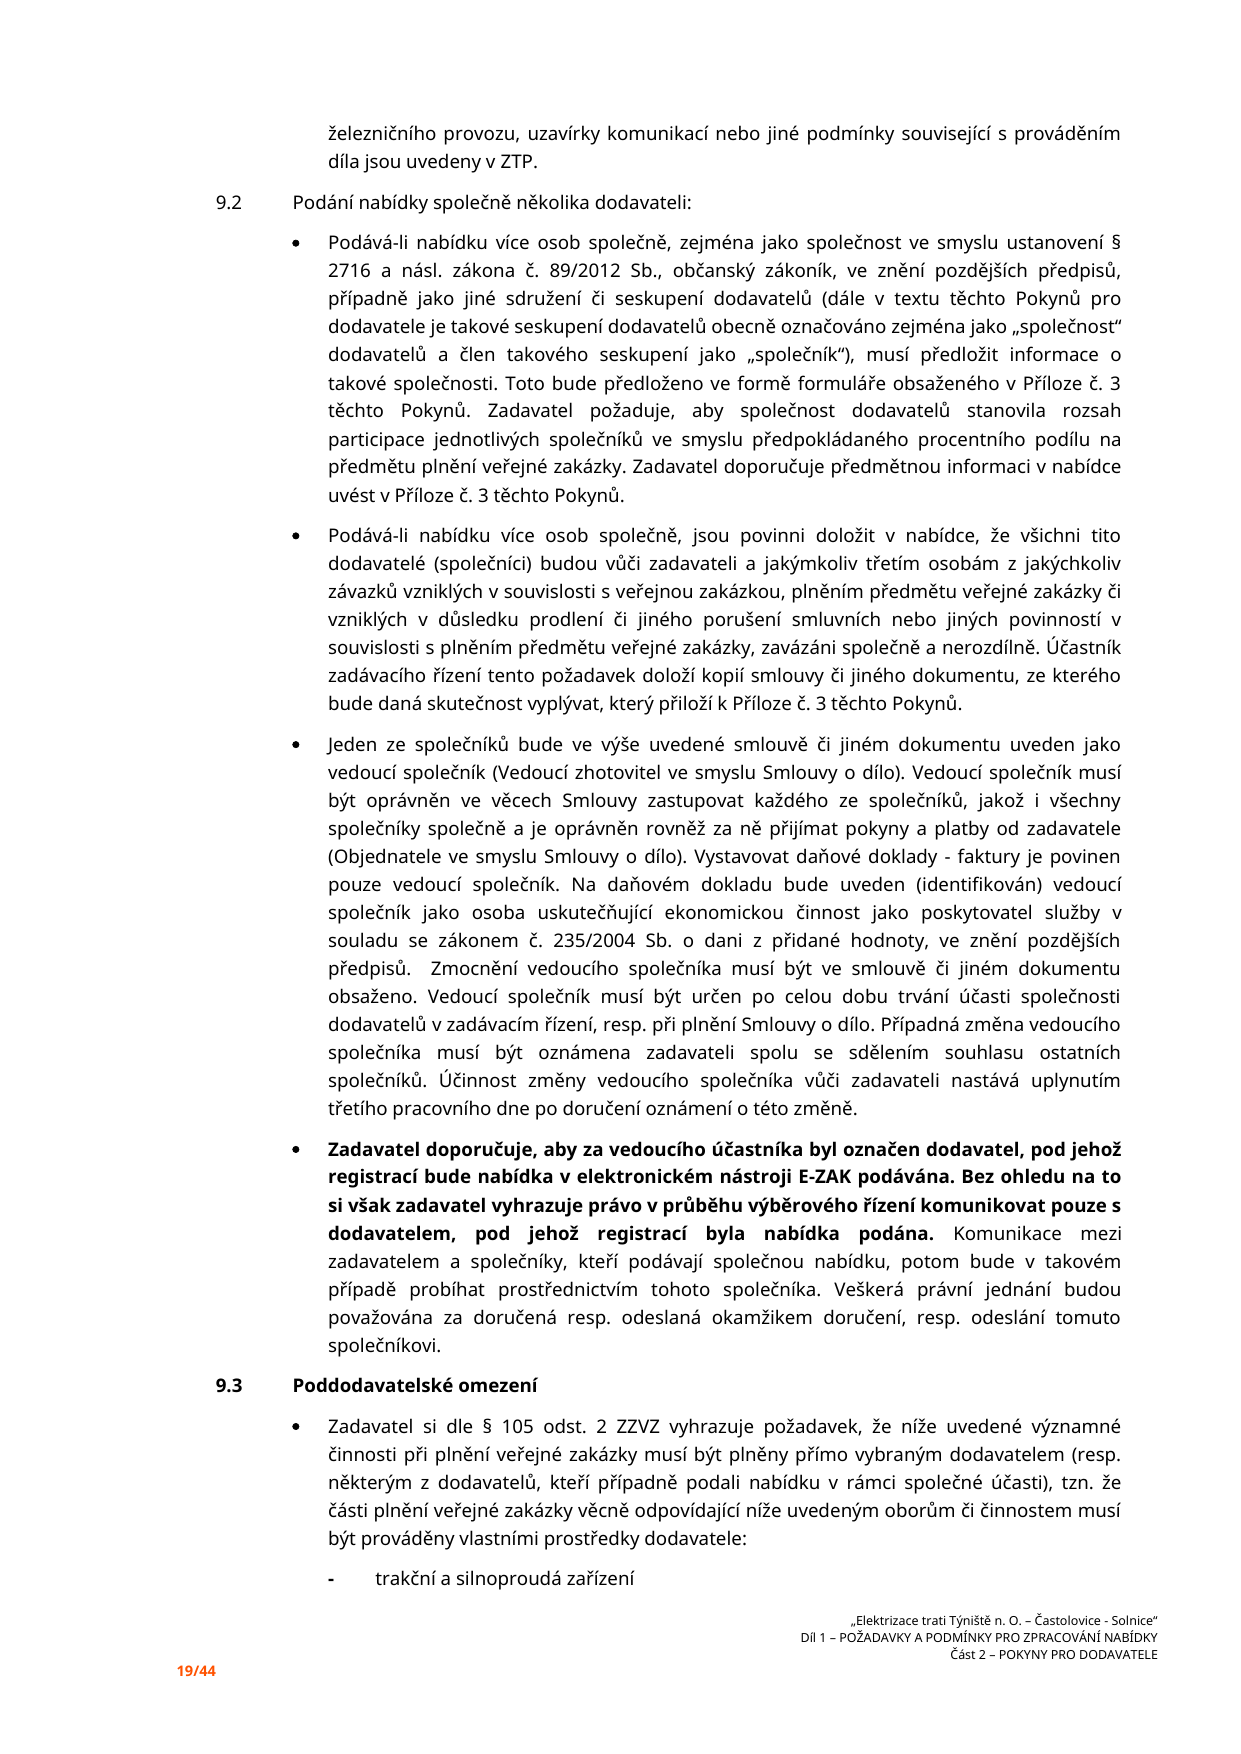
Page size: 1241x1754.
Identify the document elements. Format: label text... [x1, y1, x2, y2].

text Zadavatel doporučuje, aby za vedoucího účastníka byl označen dodavatel, pod jehož registrací bude nabídka v elektronickém nástroji E-ZAK podávána. Bez ohledu na to si však zadavatel vyhrazuje právo v průběhu výběrového řízení komunikovat pouze s dodavatelem, pod jehož registrací byla nabídka podána. Komunikace mezi zadavatelem a společníky, kteří podávají společnou nabídku, potom bude v takovém případě probíhat prostřednictvím tohoto společníka. Veškerá právní jednání budou považována za doručená resp. odeslaná okamžikem doručení, resp. odeslání tomuto společníkovi. [292, 1136, 1122, 1357]
text Jeden ze společníků bude ve výše uvedené smlouvě či jiném dokumentu uveden jako vedoucí společník (Vedoucí zhotovitel ve smyslu Smlouvy o dílo). Vedoucí společník musí být oprávněn ve věcech Smlouvy zastupovat každého ze společníků, jakož i všechny společníky společně a je oprávněn rovněž za ně přijímat pokyny a platby od zadavatele (Objednatele ve smyslu Smlouvy o dílo). Vystavovat daňové doklady - faktury je povinen pouze vedoucí společník. Na daňovém dokladu bude uveden (identifikován) vedoucí společník jako osoba uskutečňující ekonomickou činnost jako poskytovatel služby v souladu se zákonem č. 235/2004 Sb. o dani z přidané hodnoty, ve znění pozdějších předpisů. Zmocnění vedoucího společníka musí být ve smlouvě či jiném dokumentu obsaženo. Vedoucí společník musí být určen po celou dobu trvání účasti společnosti dodavatelů v zadávacím řízení, resp. při plnění Smlouvy o dílo. Případná změna vedoucího společníka musí být oznámena zadavateli spolu se sdělením souhlasu ostatních společníků. Účinnost změny vedoucího společníka vůči zadavateli nastává uplynutím třetího pracovního dne po doručení oznámení o této změně. [292, 731, 1122, 1121]
text Poddodavatelské omezení [216, 1372, 1122, 1398]
text Zadavatel si dle § 105 odst. 2 ZZVZ vyhrazuje požadavek, že níže uvedené významné činnosti při plnění veřejné zakázky musí být plněny přímo vybraným dodavatelem (resp. některým z dodavatelů, kteří případně podali nabídku v rámci společné účasti), tzn. že části plnění veřejné zakázky věcně odpovídající níže uvedeným oborům či činnostem musí být prováděny vlastními prostředky dodavatele: [292, 1413, 1122, 1551]
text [292, 121, 1122, 174]
text trakční a silnoproudá zařízení [328, 1566, 1122, 1591]
text Podání nabídky společně několika dodavateli: [216, 189, 1122, 215]
text Podává-li nabídku více osob společně, zejména jako společnost ve smyslu ustanovení § 2716 a násl. zákona č. 89/2012 Sb., občanský zákoník, ve znění pozdějších předpisů, případně jako jiné sdružení či seskupení dodavatelů (dále v textu těchto Pokynů pro dodavatele je takové seskupení dodavatelů obecně označováno zejména jako „společnost“ dodavatelů a člen takového seskupení jako „společník“), musí předložit informace o takové společnosti. Toto bude předloženo ve formě formuláře obsaženého v Příloze č. 3 těchto Pokynů. Zadavatel požaduje, aby společnost dodavatelů stanovila rozsah participace jednotlivých společníků ve smyslu předpokládaného procentního podílu na předmětu plnění veřejné zakázky. Zadavatel doporučuje předmětnou informaci v nabídce uvést v Příloze č. 3 těchto Pokynů. [292, 230, 1122, 507]
text Podává-li nabídku více osob společně, jsou povinni doložit v nabídce, že všichni tito dodavatelé (společníci) budou vůči zadavateli a jakýmkoliv třetím osobám z jakýchkoliv závazků vzniklých v souvislosti s veřejnou zakázkou, plněním předmětu veřejné zakázky či vzniklých v důsledku prodlení či jiného porušení smluvních nebo jiných povinností v souvislosti s plněním předmětu veřejné zakázky, zavázáni společně a nerozdílně. Účastník zadávacího řízení tento požadavek doloží kopií smlouvy či jiného dokumentu, ze kterého bude daná skutečnost vyplývat, který přiloží k Příloze č. 3 těchto Pokynů. [292, 522, 1122, 716]
